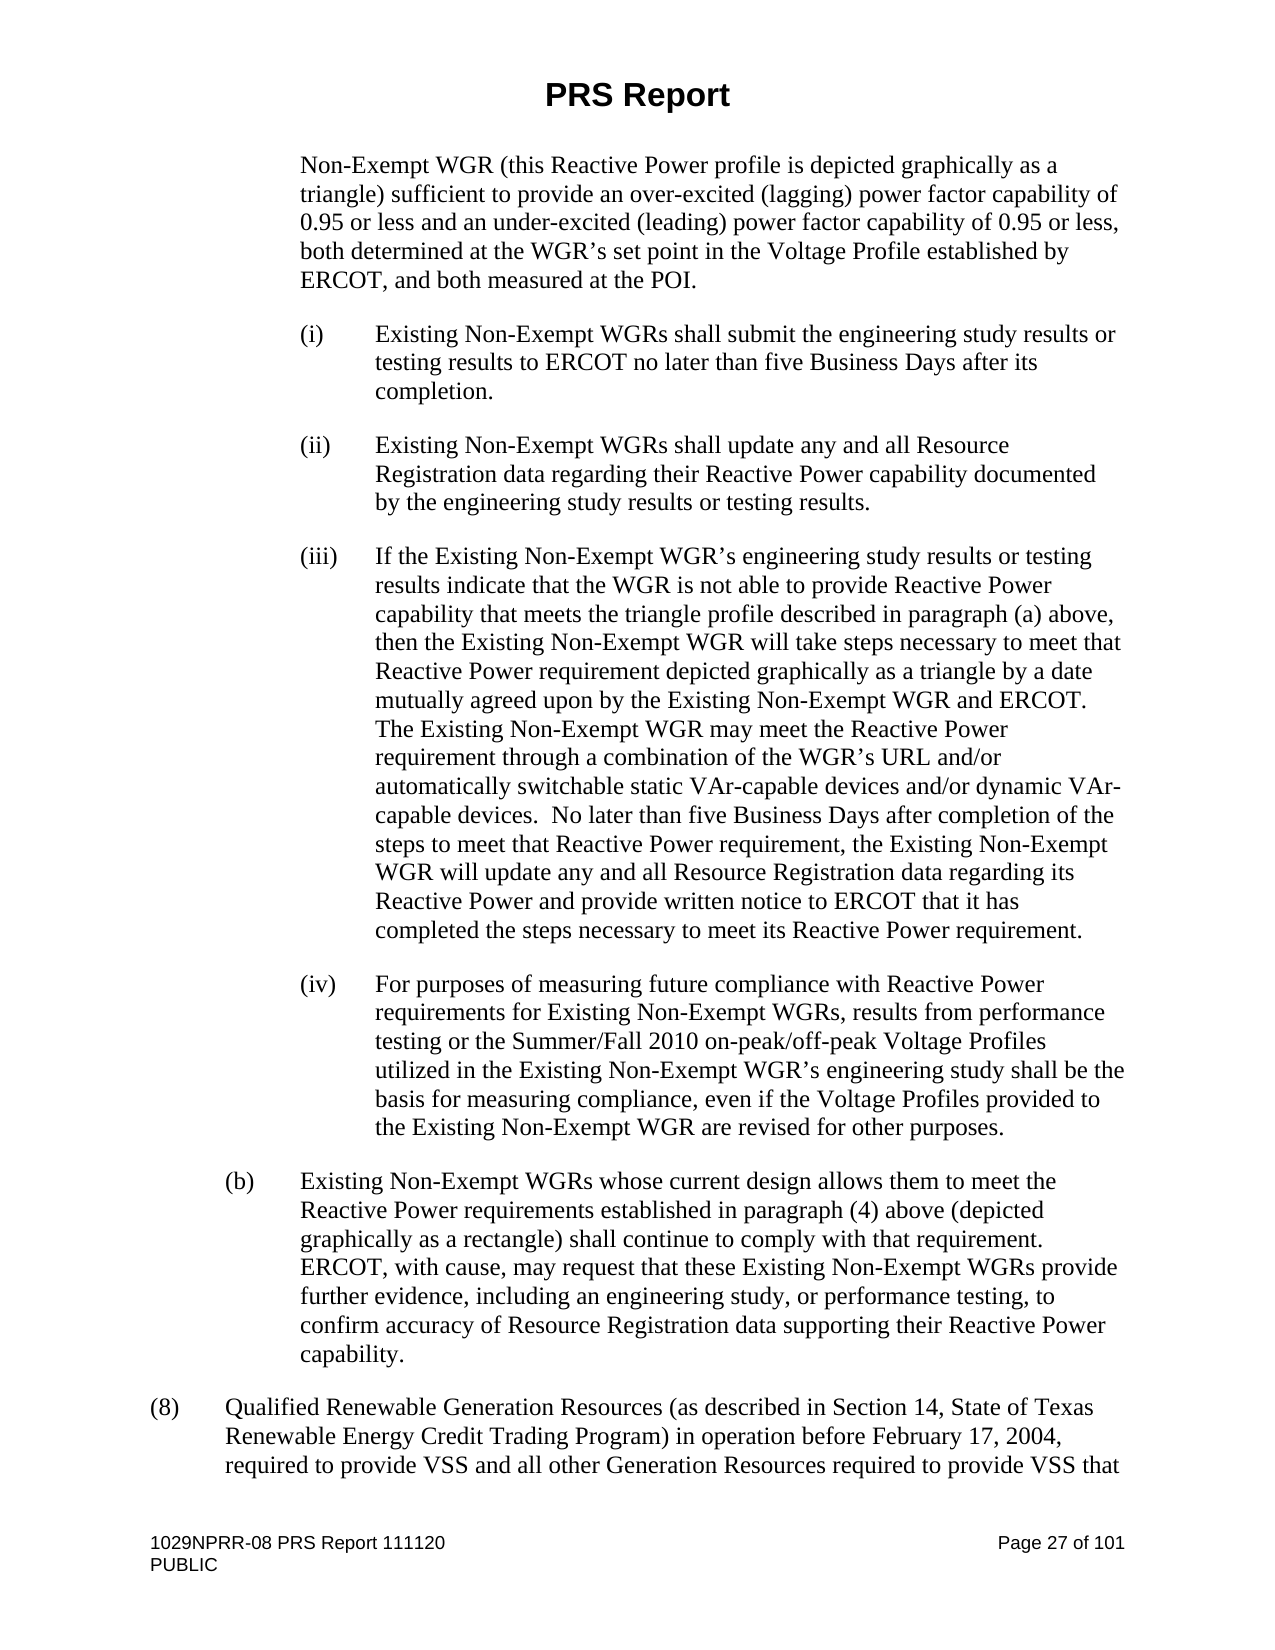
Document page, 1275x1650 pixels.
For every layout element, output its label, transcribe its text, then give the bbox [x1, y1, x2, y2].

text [150, 1392, 1125, 1479]
text (i) Existing Non-Exempt WGRs shall submit the engineering study results or testing results to ERCOT no later than five Business Days after its completion. [300, 319, 1125, 405]
text (iv) For purposes of measuring future compliance with Reactive Power requirements for Existing Non-Exempt WGRs, results from performance testing or the Summer/Fall 2010 on-peak/off-peak Voltage Profiles utilized in the Existing Non-Exempt WGR’s engineering study shall be the basis for measuring compliance, even if the Voltage Profiles provided to the Existing Non-Exempt WGR are revised for other purposes. [300, 969, 1125, 1141]
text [225, 150, 1125, 294]
text (b) Existing Non-Exempt WGRs whose current design allows them to meet the Reactive Power requirements established in paragraph (4) above (depicted graphically as a rectangle) shall continue to comply with that requirement. ERCOT, with cause, may request that these Existing Non-Exempt WGRs provide further evidence, including an engineering study, or performance testing, to confirm accuracy of Resource Registration data supporting their Reactive Power capability. [225, 1166, 1125, 1367]
text (ii) Existing Non-Exempt WGRs shall update any and all Resource Registration data regarding their Reactive Power capability documented by the engineering study results or testing results. [300, 430, 1125, 516]
text (iii) If the Existing Non-Exempt WGR’s engineering study results or testing results indicate that the WGR is not able to provide Reactive Power capability that meets the triangle profile described in paragraph (a) above, then the Existing Non-Exempt WGR will take steps necessary to meet that Reactive Power requirement depicted graphically as a triangle by a date mutually agreed upon by the Existing Non-Exempt WGR and ERCOT. The Existing Non-Exempt WGR may meet the Reactive Power requirement through a combination of the WGR’s URL and/or automatically switchable static VAr-capable devices and/or dynamic VAr-capable devices. No later than five Business Days after completion of the steps to meet that Reactive Power requirement, the Existing Non-Exempt WGR will update any and all Resource Registration data regarding its Reactive Power and provide written notice to ERCOT that it has completed the steps necessary to meet its Reactive Power requirement. [300, 541, 1125, 944]
